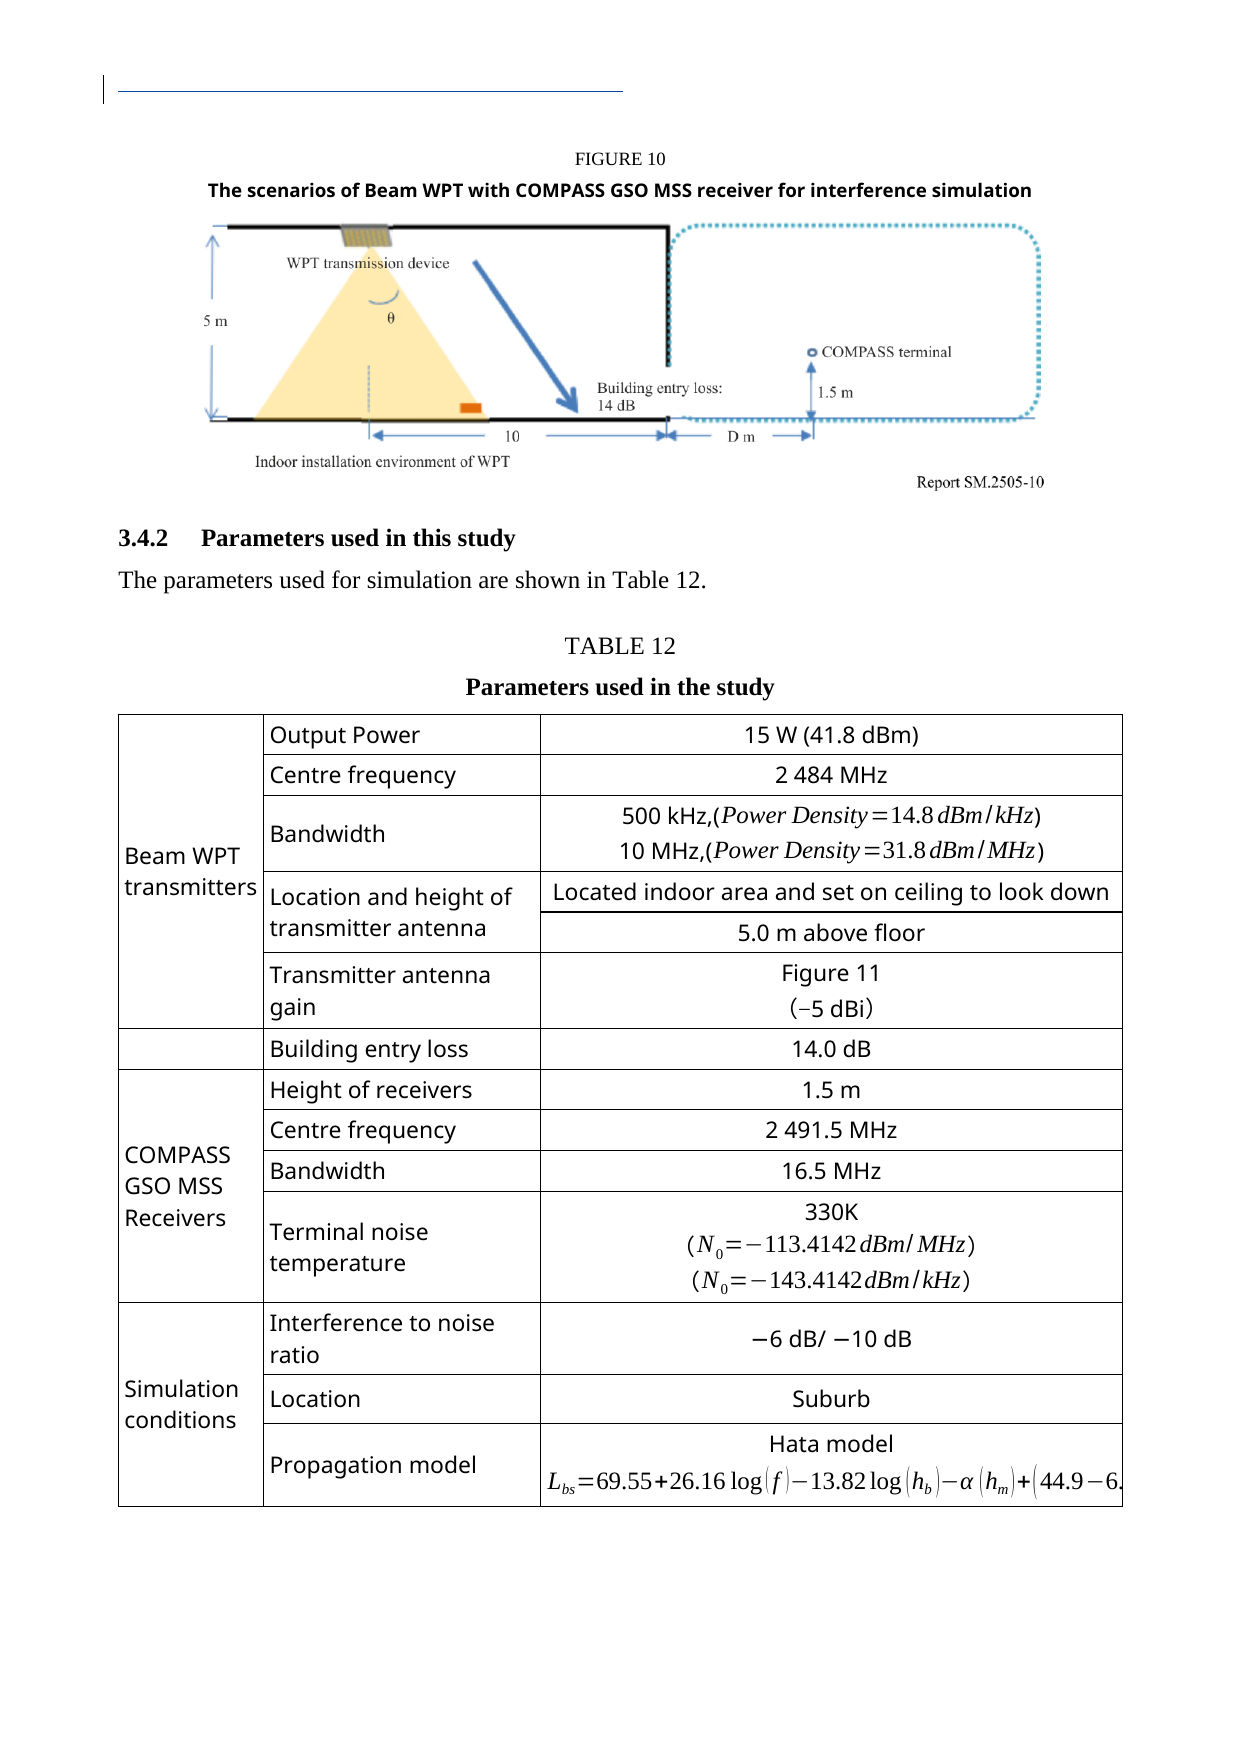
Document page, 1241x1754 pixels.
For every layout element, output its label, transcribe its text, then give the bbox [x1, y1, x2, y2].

title Parameters used in the study [118, 672, 1122, 701]
table_cell Terminal noise temperature [264, 1192, 540, 1302]
table_cell Building entry loss [264, 1029, 540, 1069]
table_cell −6 dB/ −10 dB [541, 1303, 1122, 1374]
table_cell Transmitter antenna gain [264, 953, 540, 1028]
text The parameters used for simulation are shown in Table 12. [118, 565, 1122, 593]
table_cell [119, 1029, 263, 1069]
title The scenarios of Beam WPT with COMPASS GSO MSS receiver for interference simulation [118, 178, 1122, 203]
table_cell 16.5 MHz [541, 1151, 1122, 1191]
table_header Output Power [264, 715, 540, 754]
table_cell 330K （） （） [541, 1192, 1122, 1302]
table_cell Location [264, 1375, 540, 1422]
table_cell Simulation conditions [119, 1303, 263, 1506]
picture [187, 215, 1053, 499]
subtitle 3.4.2 Parameters used in this study [118, 523, 1122, 552]
table_cell 14.0 dB [541, 1029, 1122, 1069]
table_cell Height of receivers [264, 1070, 540, 1109]
table_header Beam WPT transmitters [119, 715, 263, 1028]
table_cell Centre frequency [264, 755, 540, 795]
table_cell Centre frequency [264, 1110, 540, 1150]
text FIGURE 10 [118, 148, 1122, 169]
table_cell Location and height of transmitter antenna [264, 872, 540, 952]
table_cell 5.0 m above floor [541, 913, 1122, 952]
table_cell Interference to noise ratio [264, 1303, 540, 1374]
table_cell Hata model [541, 1424, 1122, 1506]
table_cell Figure 11 （−5 dBi） [541, 953, 1122, 1028]
text TABLE 12 [118, 631, 1122, 660]
table_cell Propagation model [264, 1424, 540, 1506]
table_cell 2 491.5 MHz [541, 1110, 1122, 1150]
table_cell Suburb [541, 1375, 1122, 1422]
table_cell COMPASS GSO MSS Receivers [119, 1070, 263, 1302]
table_header 15 W (41.8 dBm) [541, 715, 1122, 754]
table_cell 500 kHz,() 10 MHz,() [541, 796, 1122, 871]
table_cell 1.5 m [541, 1070, 1122, 1109]
table_cell 2 484 MHz [541, 755, 1122, 795]
table_cell Bandwidth [264, 1151, 540, 1191]
table_cell Bandwidth [264, 796, 540, 871]
table_cell Located indoor area and set on ceiling to look down [541, 872, 1122, 911]
